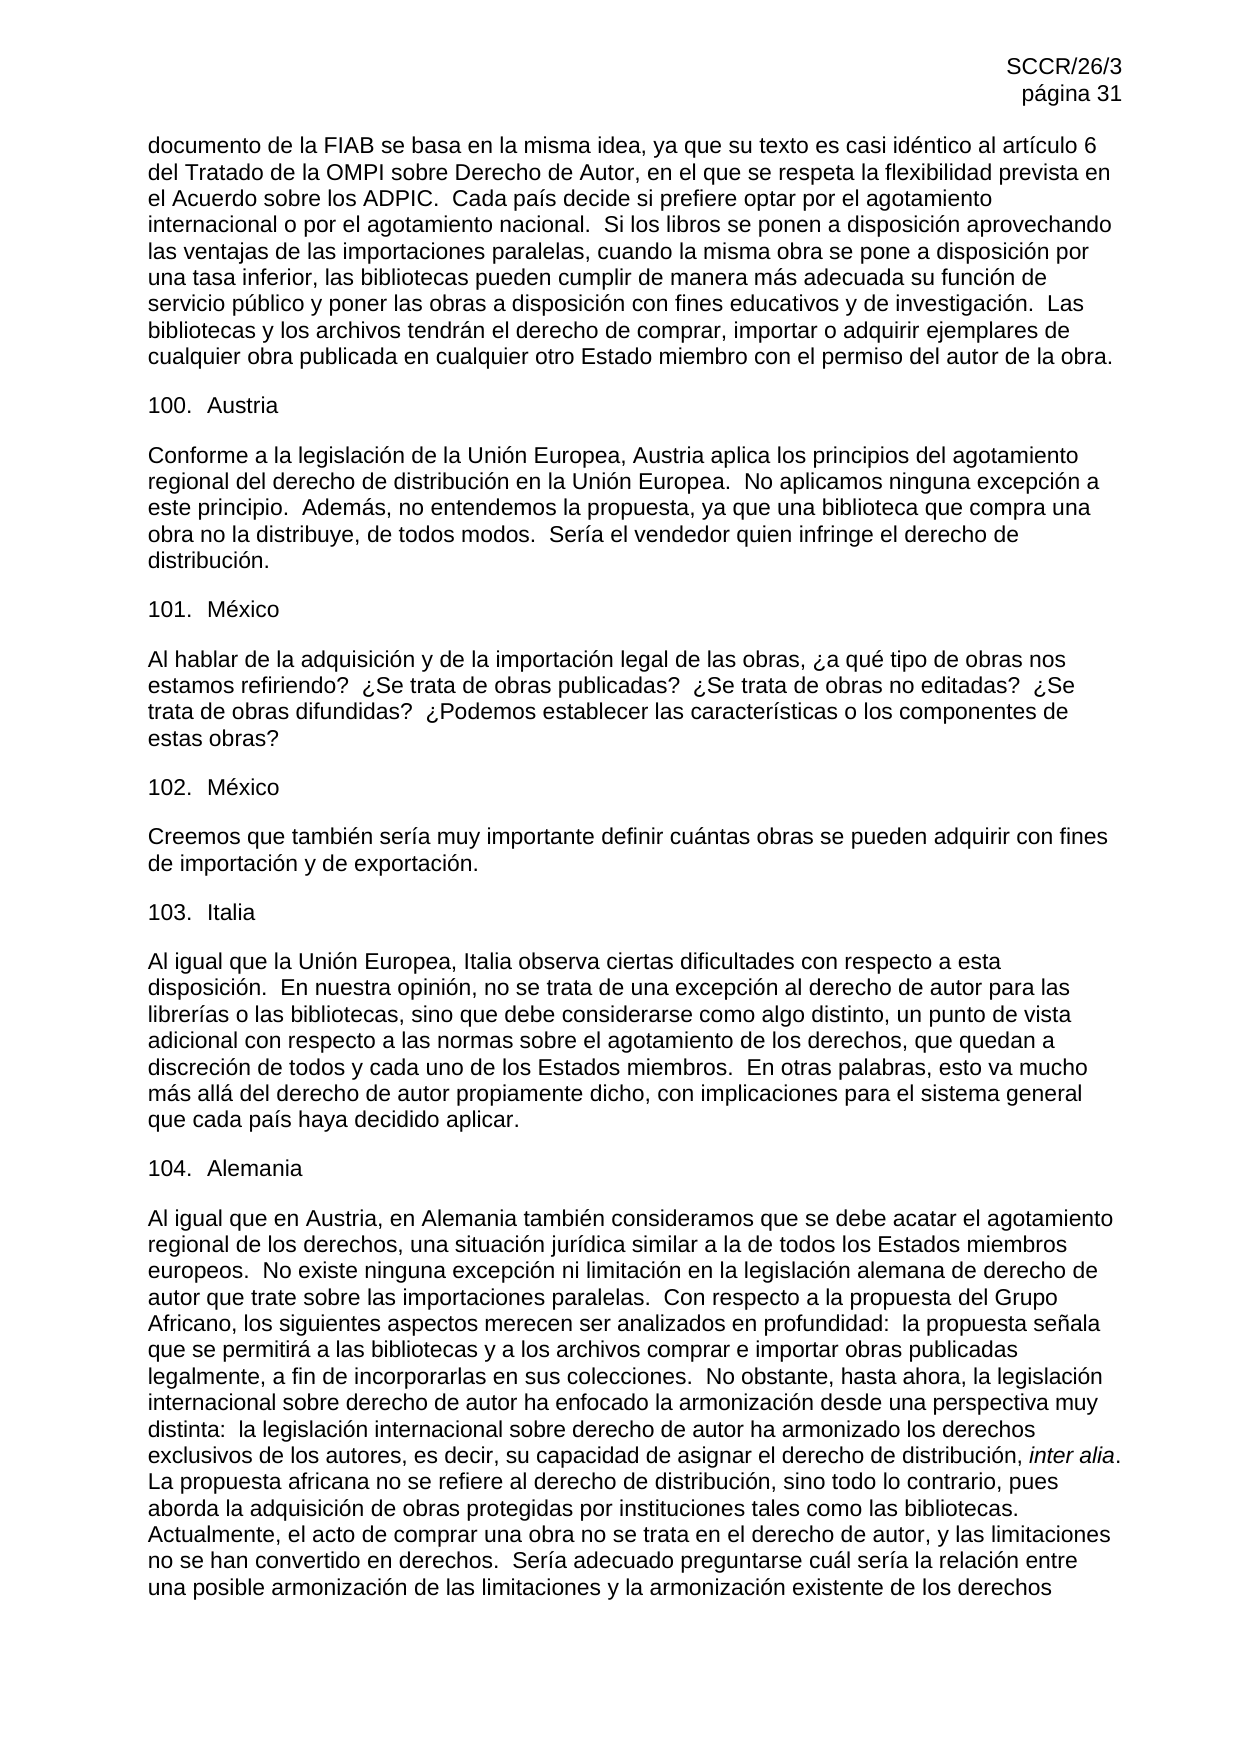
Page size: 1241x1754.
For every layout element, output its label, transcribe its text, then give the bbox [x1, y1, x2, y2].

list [148, 132, 1122, 369]
text Italia [148, 899, 1122, 925]
text México [148, 774, 1122, 800]
text Alemania [148, 1155, 1122, 1182]
text México [148, 596, 1122, 623]
list Al hablar de la adquisición y de la importación legal de las obras, ¿a qué tipo de obras nos estamos refiriendo? ¿Se trata de obras publicadas? ¿Se trata de obras no editadas? ¿Se trata de obras difundidas? ¿Podemos establecer las características o los componentes de estas obras? [148, 646, 1122, 751]
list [148, 1205, 1122, 1600]
list Conforme a la legislación de la Unión Europea, Austria aplica los principios del agotamiento regional del derecho de distribución en la Unión Europea. No aplicamos ninguna excepción a este principio. Además, no entendemos la propuesta, ya que una biblioteca que compra una obra no la distribuye, de todos modos. Sería el vendedor quien infringe el derecho de distribución. [148, 442, 1122, 573]
list Al igual que la Unión Europea, Italia observa ciertas dificultades con respecto a esta disposición. En nuestra opinión, no se trata de una excepción al derecho de autor para las librerías o las bibliotecas, sino que debe considerarse como algo distinto, un punto de vista adicional con respecto a las normas sobre el agotamiento de los derechos, que quedan a discreción de todos y cada uno de los Estados miembros. En otras palabras, esto va mucho más allá del derecho de autor propiamente dicho, con implicaciones para el sistema general que cada país haya decidido aplicar. [148, 948, 1122, 1132]
list Creemos que también sería muy importante definir cuántas obras se pueden adquirir con fines de importación y de exportación. [148, 823, 1122, 876]
text Austria [148, 392, 1122, 419]
